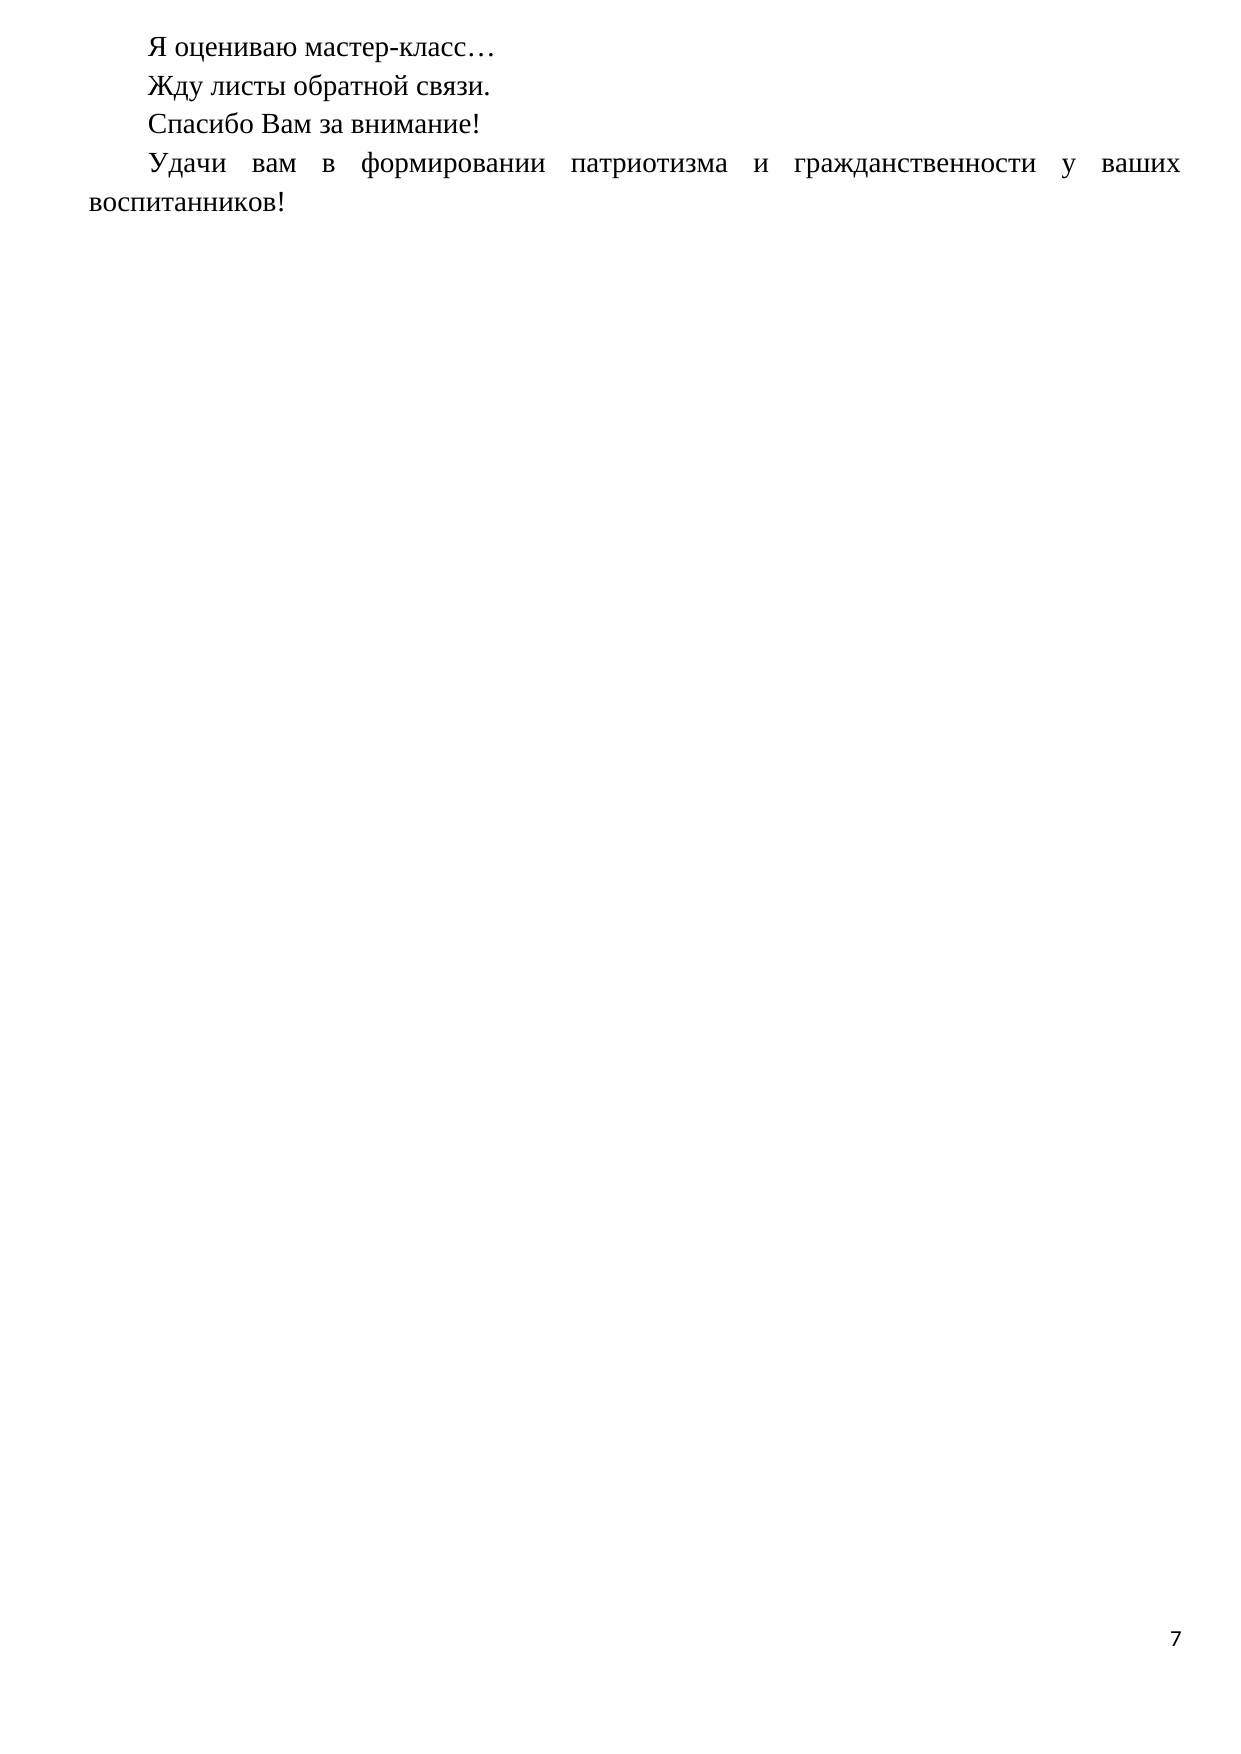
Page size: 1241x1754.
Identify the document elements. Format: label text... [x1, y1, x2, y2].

text Жду листы обратной связи. [89, 68, 1181, 102]
text Удачи вам в формировании патриотизма и гражданственности у ваших воспитанников! [89, 145, 1181, 217]
text Спасибо Вам за внимание! [89, 107, 1181, 140]
text Я оцениваю мастер-класс… [89, 29, 1181, 63]
